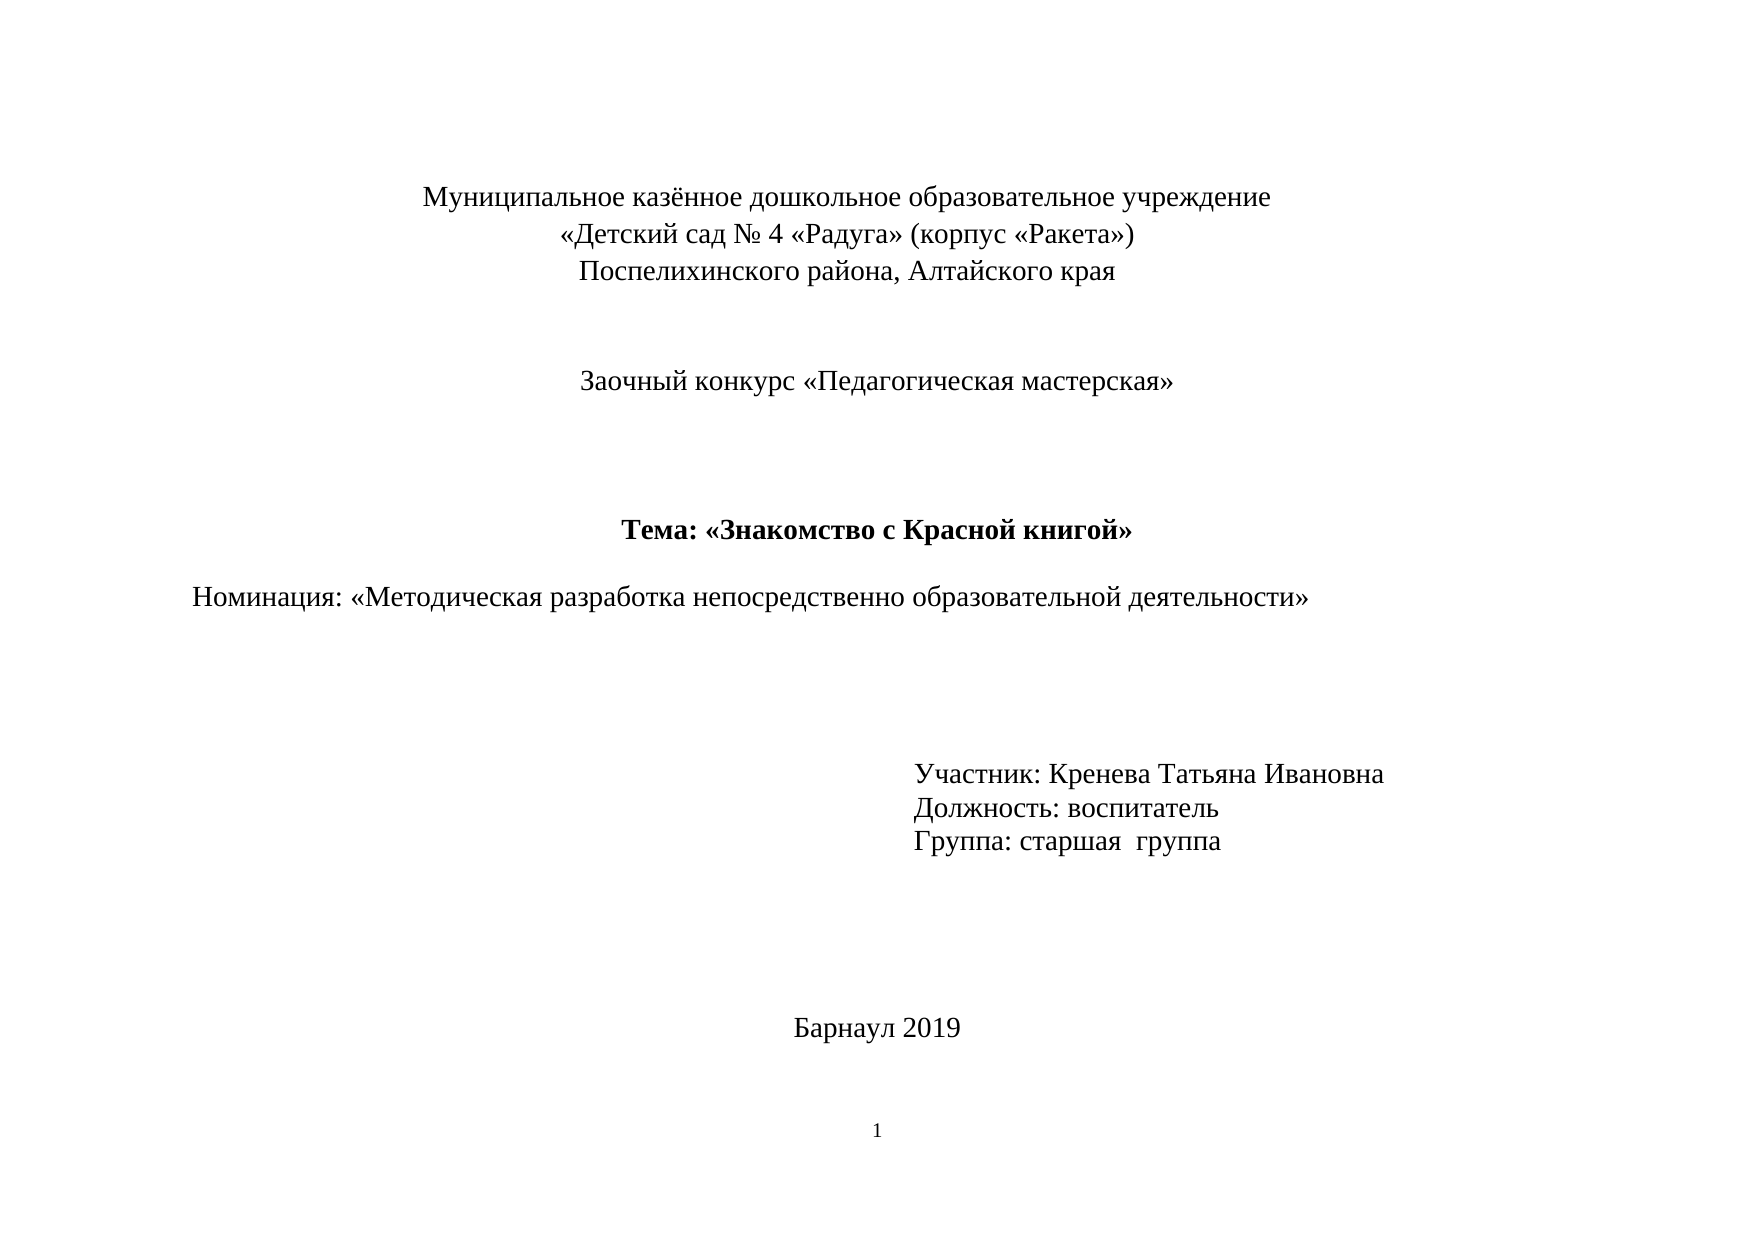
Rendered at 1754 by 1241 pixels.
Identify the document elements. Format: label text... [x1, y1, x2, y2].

text Заочный конкурс «Педагогическая мастерская» [118, 363, 1636, 397]
text Муниципальное казённое дошкольное образовательное учреждение [118, 177, 1576, 214]
text Барнаул 2019 [118, 1010, 1636, 1044]
text Поспелихинского района, Алтайского края [118, 251, 1576, 288]
text Должность: воспитатель [118, 790, 1636, 823]
text Тема: «Знакомство с Красной книгой» [118, 512, 1636, 546]
text Участник: Кренева Татьяна Ивановна [118, 756, 1636, 790]
text Группа: старшая группа [118, 823, 1636, 857]
text Номинация: «Методическая разработка непосредственно образовательной деятельности» [118, 579, 1636, 613]
text «Детский сад № 4 «Радуга» (корпус «Ракета») [118, 214, 1576, 251]
